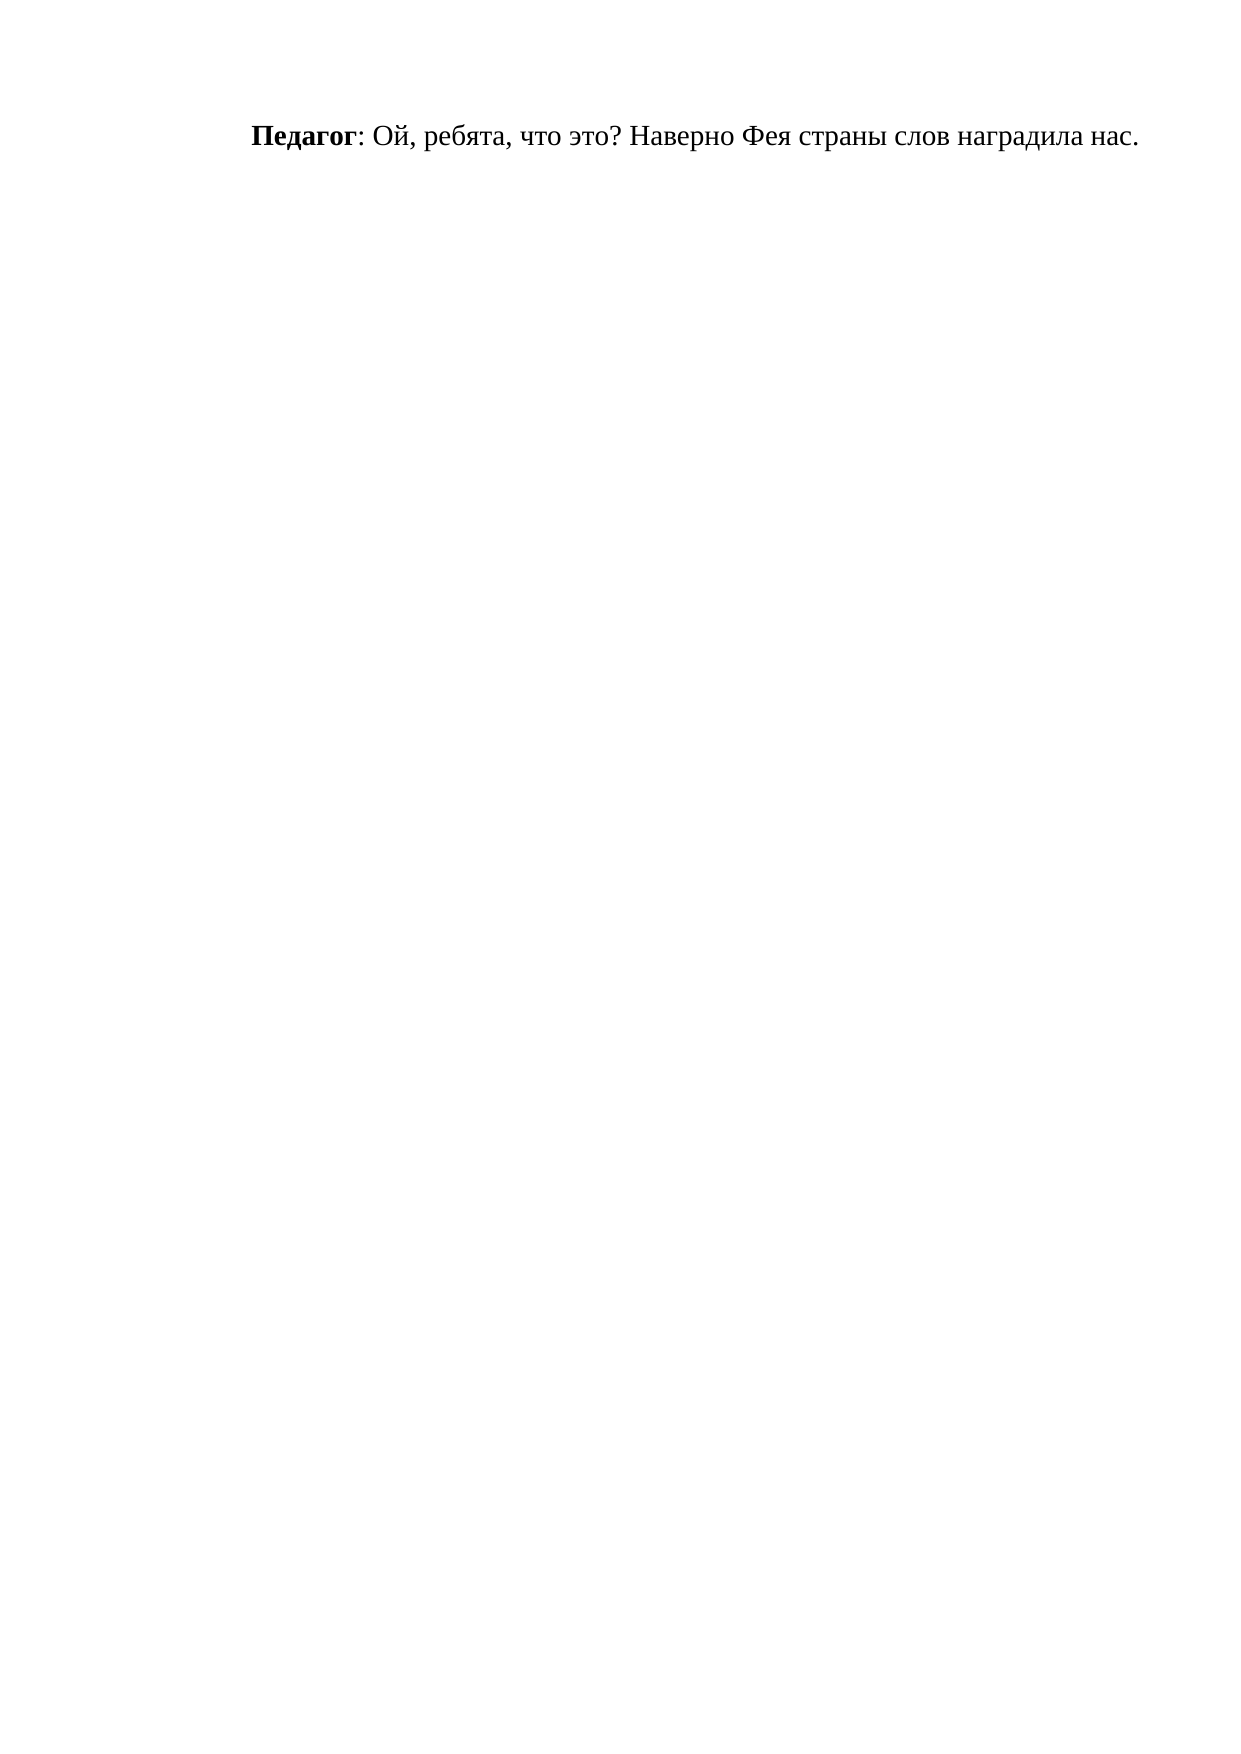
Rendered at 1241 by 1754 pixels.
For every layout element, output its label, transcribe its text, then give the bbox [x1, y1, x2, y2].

text Педагог: Ой, ребята, что это? Наверно Фея страны слов наградила нас. [177, 118, 1152, 152]
